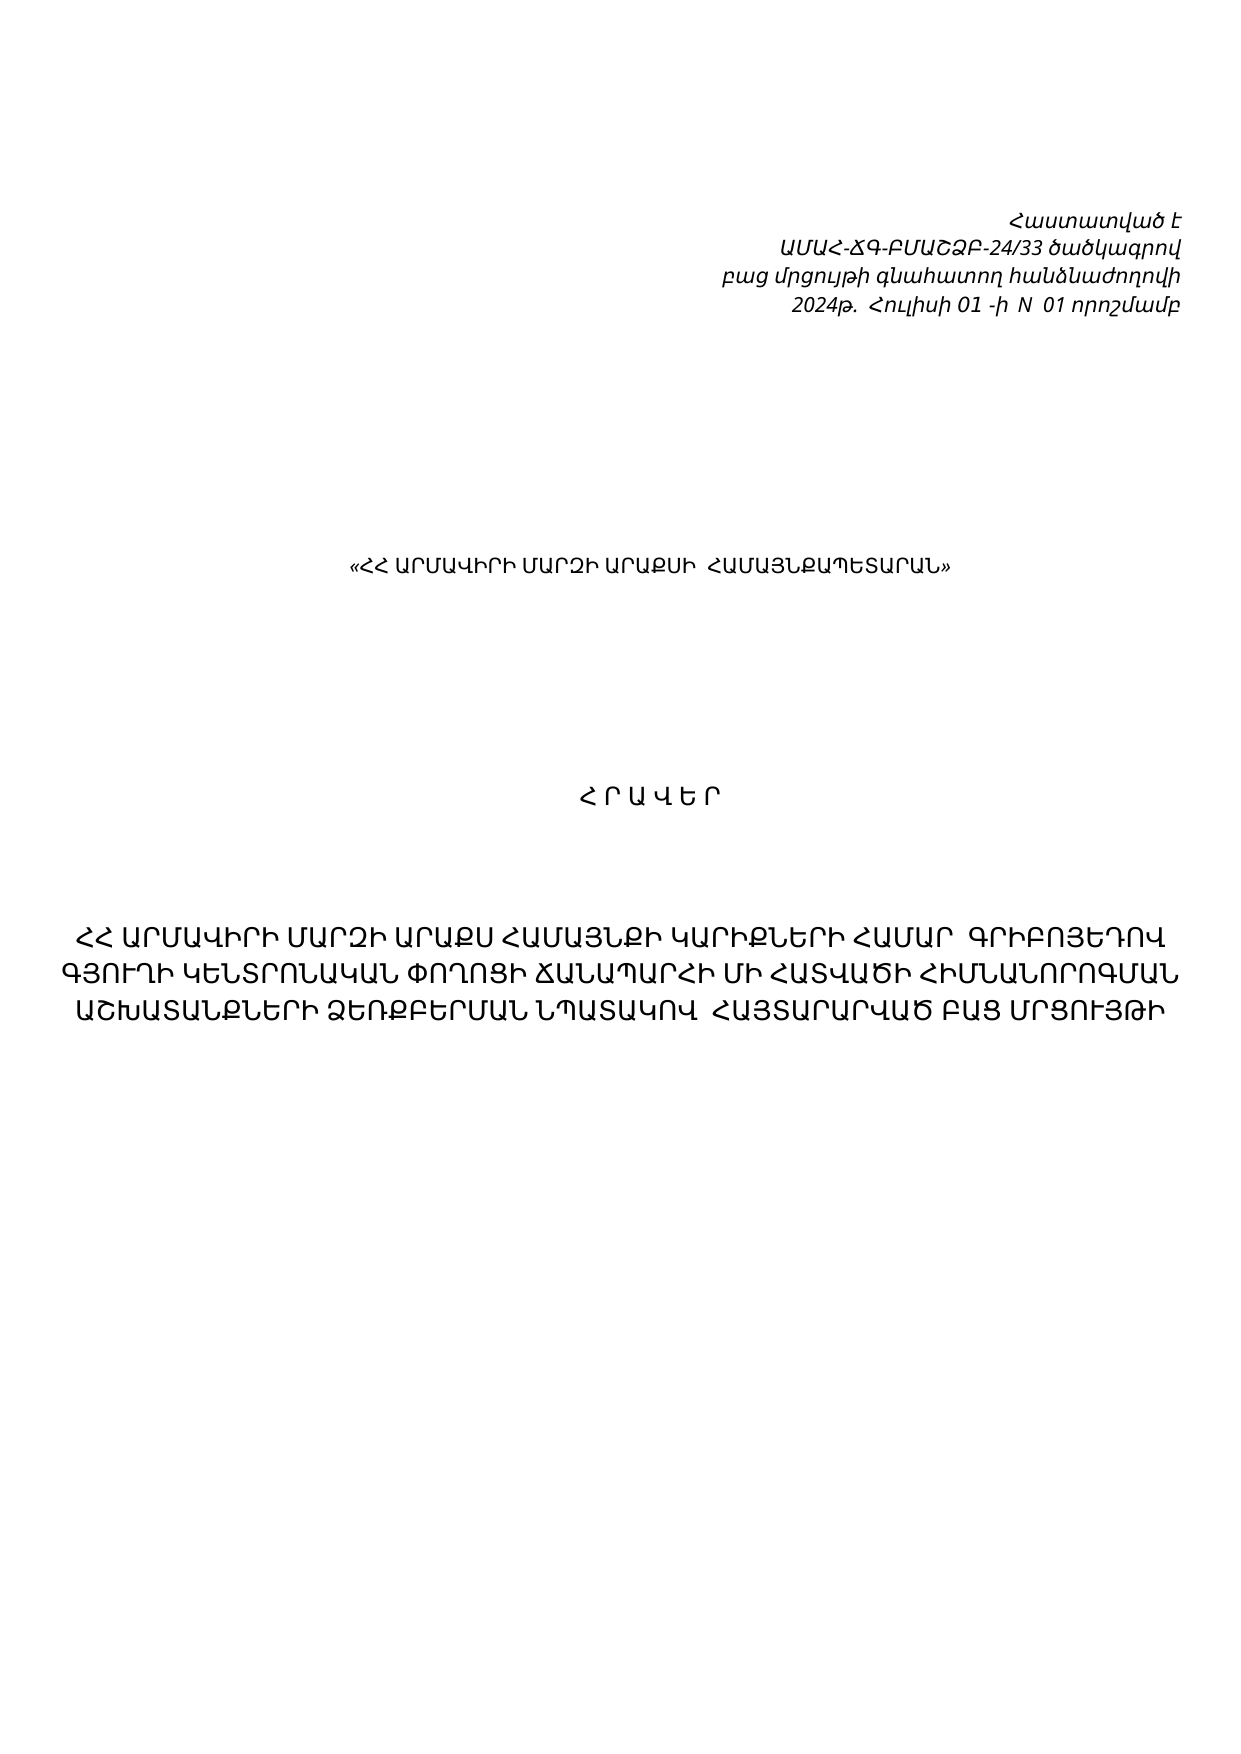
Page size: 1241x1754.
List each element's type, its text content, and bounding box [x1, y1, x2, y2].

text «ՀՀ ԱՐՄԱՎԻՐԻ ՄԱՐԶԻ ԱՐԱՔՍԻ ՀԱՄԱՅՆՔԱՊԵՏԱՐԱՆ» [59, 551, 1182, 580]
text ՀՀ ԱՐՄԱՎԻՐԻ ՄԱՐԶԻ ԱՐԱՔՍ ՀԱՄԱՅՆՔԻ ԿԱՐԻՔՆԵՐԻ ՀԱՄԱՐ ԳՐԻԲՈՅԵԴՈՎ ԳՅՈՒՂԻ ԿԵՆՏՐՈՆԱԿԱՆ ՓՈՂՈՑԻ ՃԱՆԱՊԱՐՀԻ ՄԻ ՀԱՏՎԱԾԻ ՀԻՄՆԱՆՈՐՈԳՄԱՆ ԱՇԽԱՏԱՆՔՆԵՐԻ ՁԵՌՔԲԵՐՄԱՆ ՆՊԱՏԱԿՈՎ ՀԱՅՏԱՐԱՐՎԱԾ ԲԱՑ ՄՐՑՈՒՅԹԻ [59, 918, 1182, 1029]
text Հաստատված է [59, 209, 1181, 233]
text ԱՄԱՀ-ՃԳ-ԲՄԱՇՁԲ-24/33 ծածկագրով [59, 233, 1181, 262]
text բաց մրցույթի գնահատող հանձնաժողովի [59, 262, 1181, 290]
text 2024թ. Հուլիսի 01 -ի N 01 որոշմամբ [59, 290, 1181, 318]
text Հ Ր Ա Վ Ե Ր [59, 778, 1182, 812]
